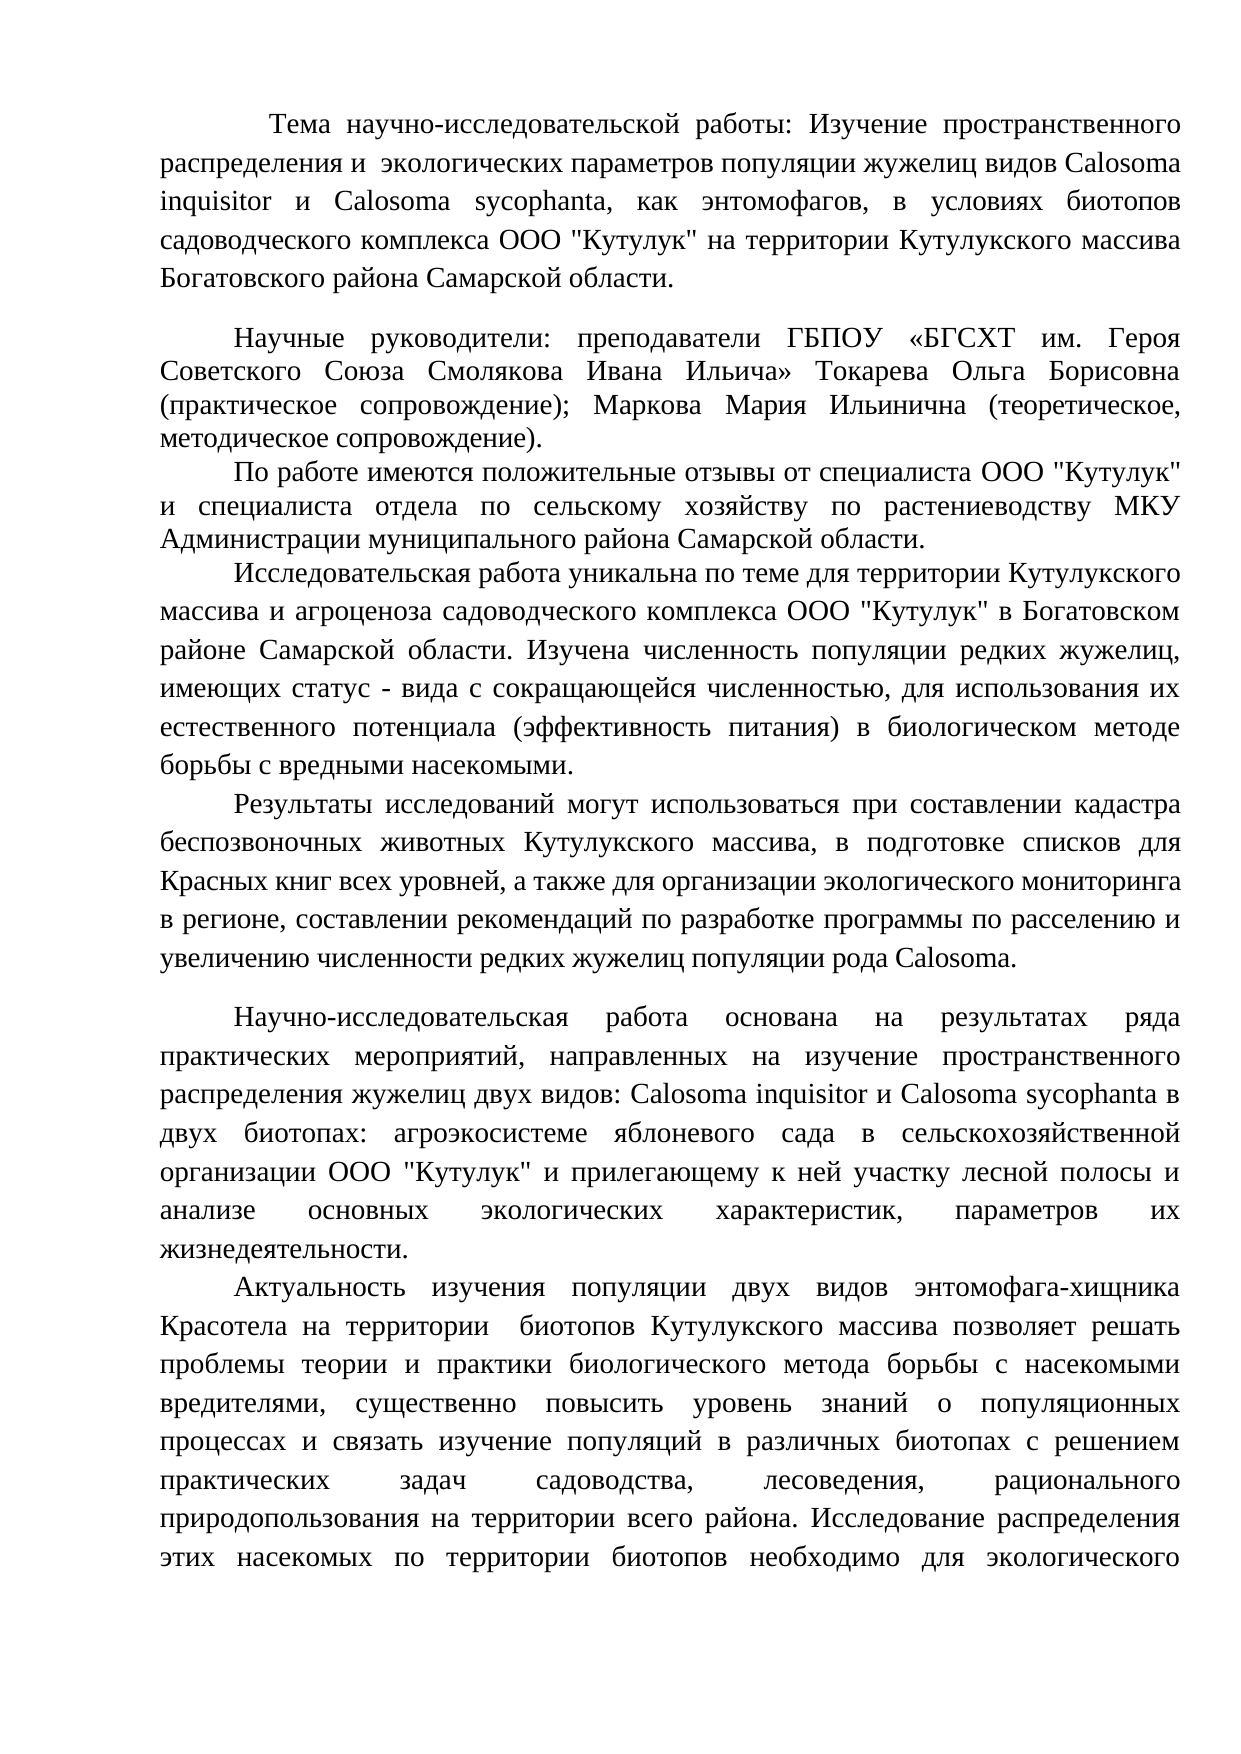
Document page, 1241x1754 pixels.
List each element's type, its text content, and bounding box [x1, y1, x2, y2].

text Научные руководители: преподаватели ГБПОУ «БГСХТ им. Героя Советского Союза Смолякова Ивана Ильича» Токарева Ольга Борисовна (практическое сопровождение); Маркова Мария Ильинична (теоретическое, методическое сопровождение). [159, 320, 1181, 454]
text Результаты исследований могут использоваться при составлении кадастра беспозвоночных животных Кутулукского массива, в подготовке списков для Красных книг всех уровней, а также для организации экологического мониторинга в регионе, составлении рекомендаций по разработке программы по расселению и увеличению численности редких жужелиц популяции рода Calosoma. [159, 786, 1181, 974]
text Тема научно-исследовательской работы: Изучение пространственного распределения и экологических параметров популяции жужелиц видов Calosoma inquisitor и Calosoma sycophanta, как энтомофагов, в условиях биотопов садоводческого комплекса ООО "Кутулук" на территории Кутулукского массива Богатовского района Самарской области. [159, 106, 1181, 294]
text По работе имеются положительные отзывы от специалиста ООО "Кутулук" и специалиста отдела по сельскому хозяйству по растениеводству МКУ Администрации муниципального района Самарской области. [159, 454, 1181, 555]
text Научно-исследовательская работа основана на результатах ряда практических мероприятий, направленных на изучение пространственного распределения жужелиц двух видов: Calosoma inquisitor и Calosoma sycophanta в двух биотопах: агроэкосистеме яблоневого сада в сельскохозяйственной организации ООО "Кутулук" и прилегающему к ней участку лесной полосы и анализе основных экологических характеристик, параметров их жизнедеятельности. [159, 999, 1181, 1264]
text Исследовательская работа уникальна по теме для территории Кутулукского массива и агроценоза садоводческого комплекса ООО "Кутулук" в Богатовском районе Самарской области. Изучена численность популяции редких жужелиц, имеющих статус - вида с сокращающейся численностью, для использования их естественного потенциала (эффективность питания) в биологическом методе борьбы с вредными насекомыми. [159, 555, 1181, 781]
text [159, 1269, 1181, 1573]
